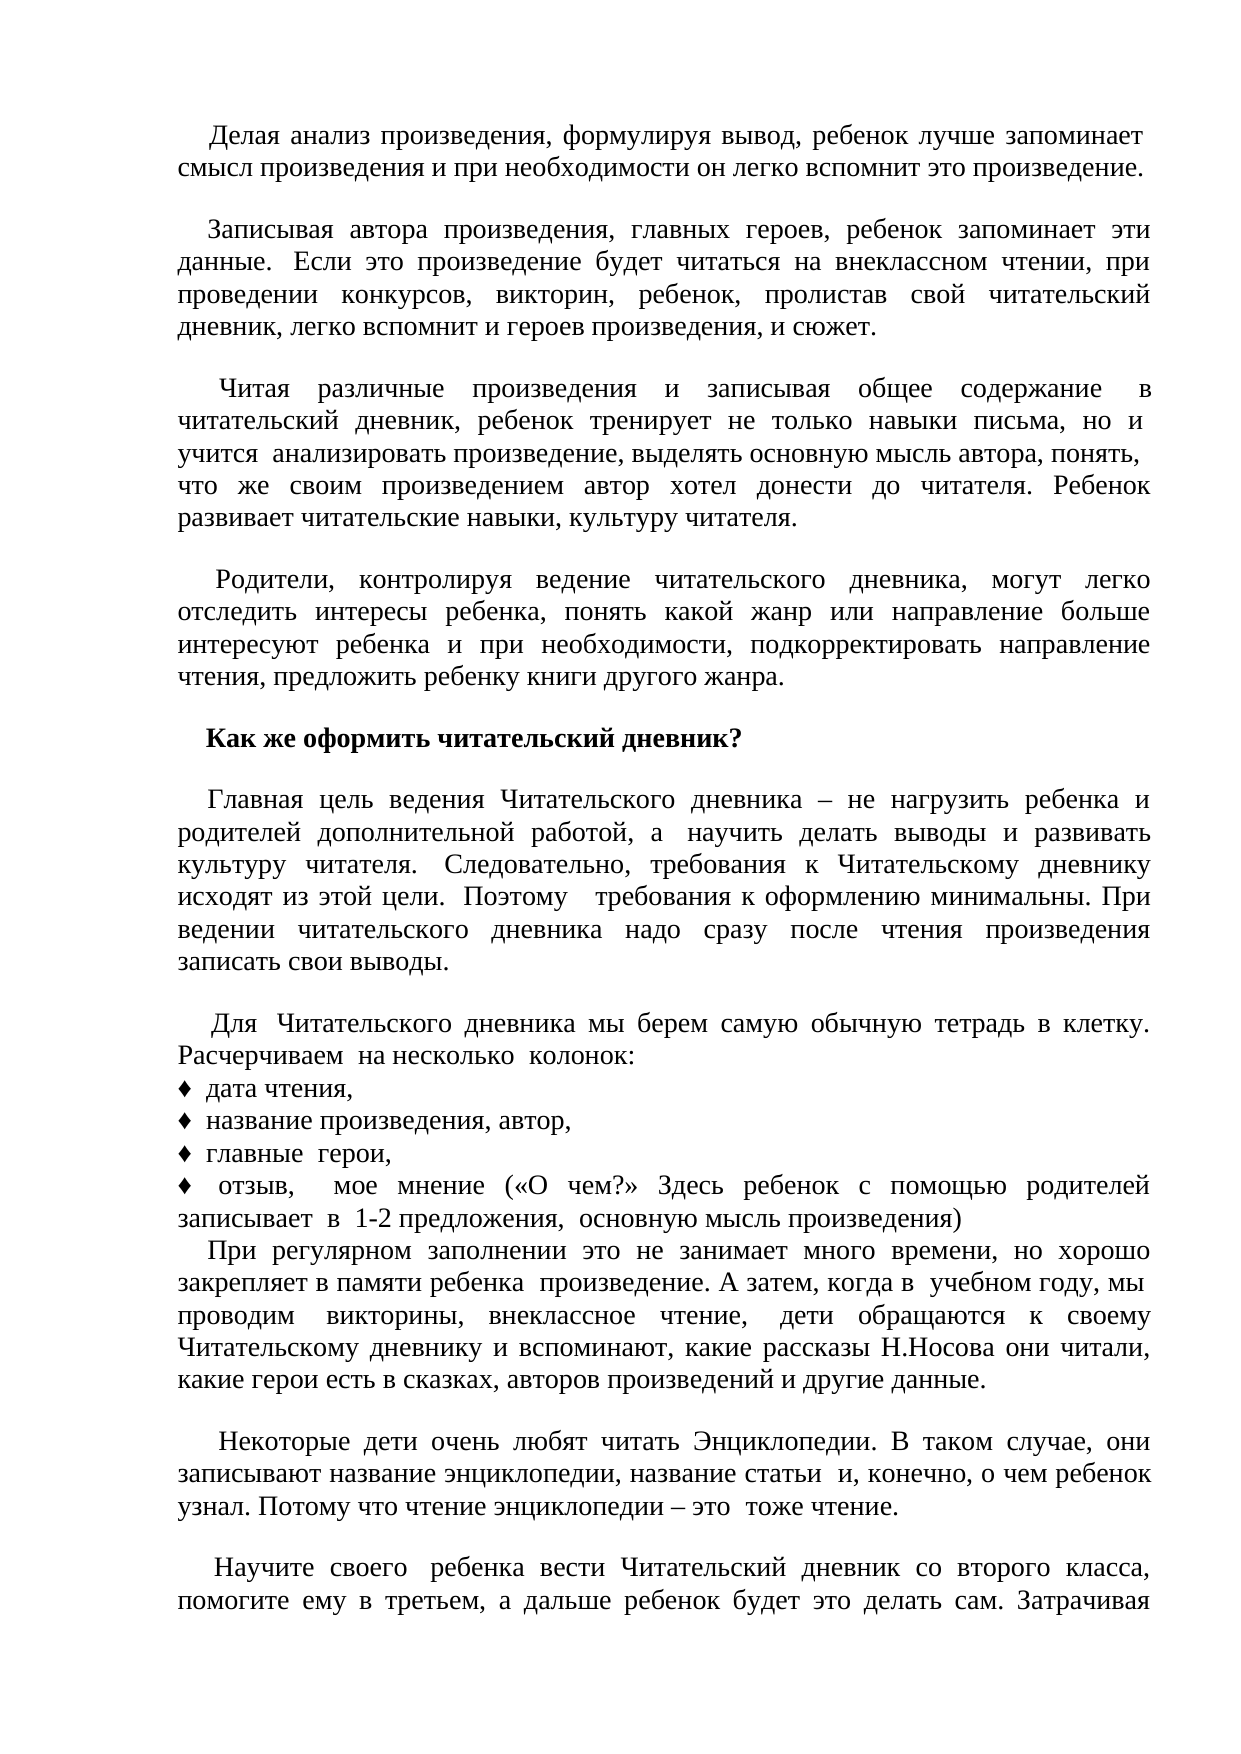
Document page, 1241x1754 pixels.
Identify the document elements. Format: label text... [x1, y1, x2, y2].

text Некоторые дети очень любят читать Энциклопедии. В таком случае, они записывают название энциклопедии, название статьи и, конечно, о чем ребенок узнал. Потому что чтение энциклопедии – это тоже чтение. [177, 1424, 1152, 1521]
text Делая анализ произведения, формулируя вывод, ребенок лучше запоминает смысл произведения и при необходимости он легко вспомнит это произведение. [177, 118, 1152, 183]
text ♦ главные герои, [177, 1136, 1152, 1168]
text Главная цель ведения Читательского дневника – не нагрузить ребенка и родителей дополнительной работой, а научить делать выводы и развивать культуру читателя. Следовательно, требования к Читательскому дневнику исходят из этой цели. Поэтому требования к оформлению минимальны. При ведении читательского дневника надо сразу после чтения произведения записать свои выводы. [177, 782, 1152, 977]
text Как же оформить читательский дневник? [177, 721, 1152, 753]
text ♦ название произведения, автор, [177, 1103, 1152, 1136]
text При регулярном заполнении это не занимает много времени, но хорошо закрепляет в памяти ребенка произведение. А затем, когда в учебном году, мы проводим викторины, внеклассное чтение, дети обращаются к своему Читательскому дневнику и вспоминают, какие рассказы Н.Носова они читали, какие герои есть в сказках, авторов произведений и другие данные. [177, 1233, 1152, 1395]
text Для Читательского дневника мы берем самую обычную тетрадь в клетку. Расчерчиваем на несколько колонок: [177, 1006, 1152, 1071]
text Родители, контролируя ведение читательского дневника, могут легко отследить интересы ребенка, понять какой жанр или направление больше интересуют ребенка и при необходимости, подкорректировать направление чтения, предложить ребенку книги другого жанра. [177, 562, 1152, 692]
text Читая различные произведения и записывая общее содержание в читательский дневник, ребенок тренирует не только навыки письма, но и учится анализировать произведение, выделять основную мысль автора, понять, что же своим произведением автор хотел донести до читателя. Ребенок развивает читательские навыки, культуру читателя. [177, 371, 1152, 533]
text ♦ отзыв, мое мнение («О чем?» Здесь ребенок с помощью родителей записывает в 1-2 предложения, основную мысль произведения) [177, 1168, 1152, 1233]
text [177, 1551, 1152, 1615]
text Записывая автора произведения, главных героев, ребенок запоминает эти данные. Если это произведение будет читаться на внеклассном чтении, при проведении конкурсов, викторин, ребенок, пролистав свой читательский дневник, легко вспомнит и героев произведения, и сюжет. [177, 212, 1152, 342]
text ♦ дата чтения, [177, 1071, 1152, 1103]
